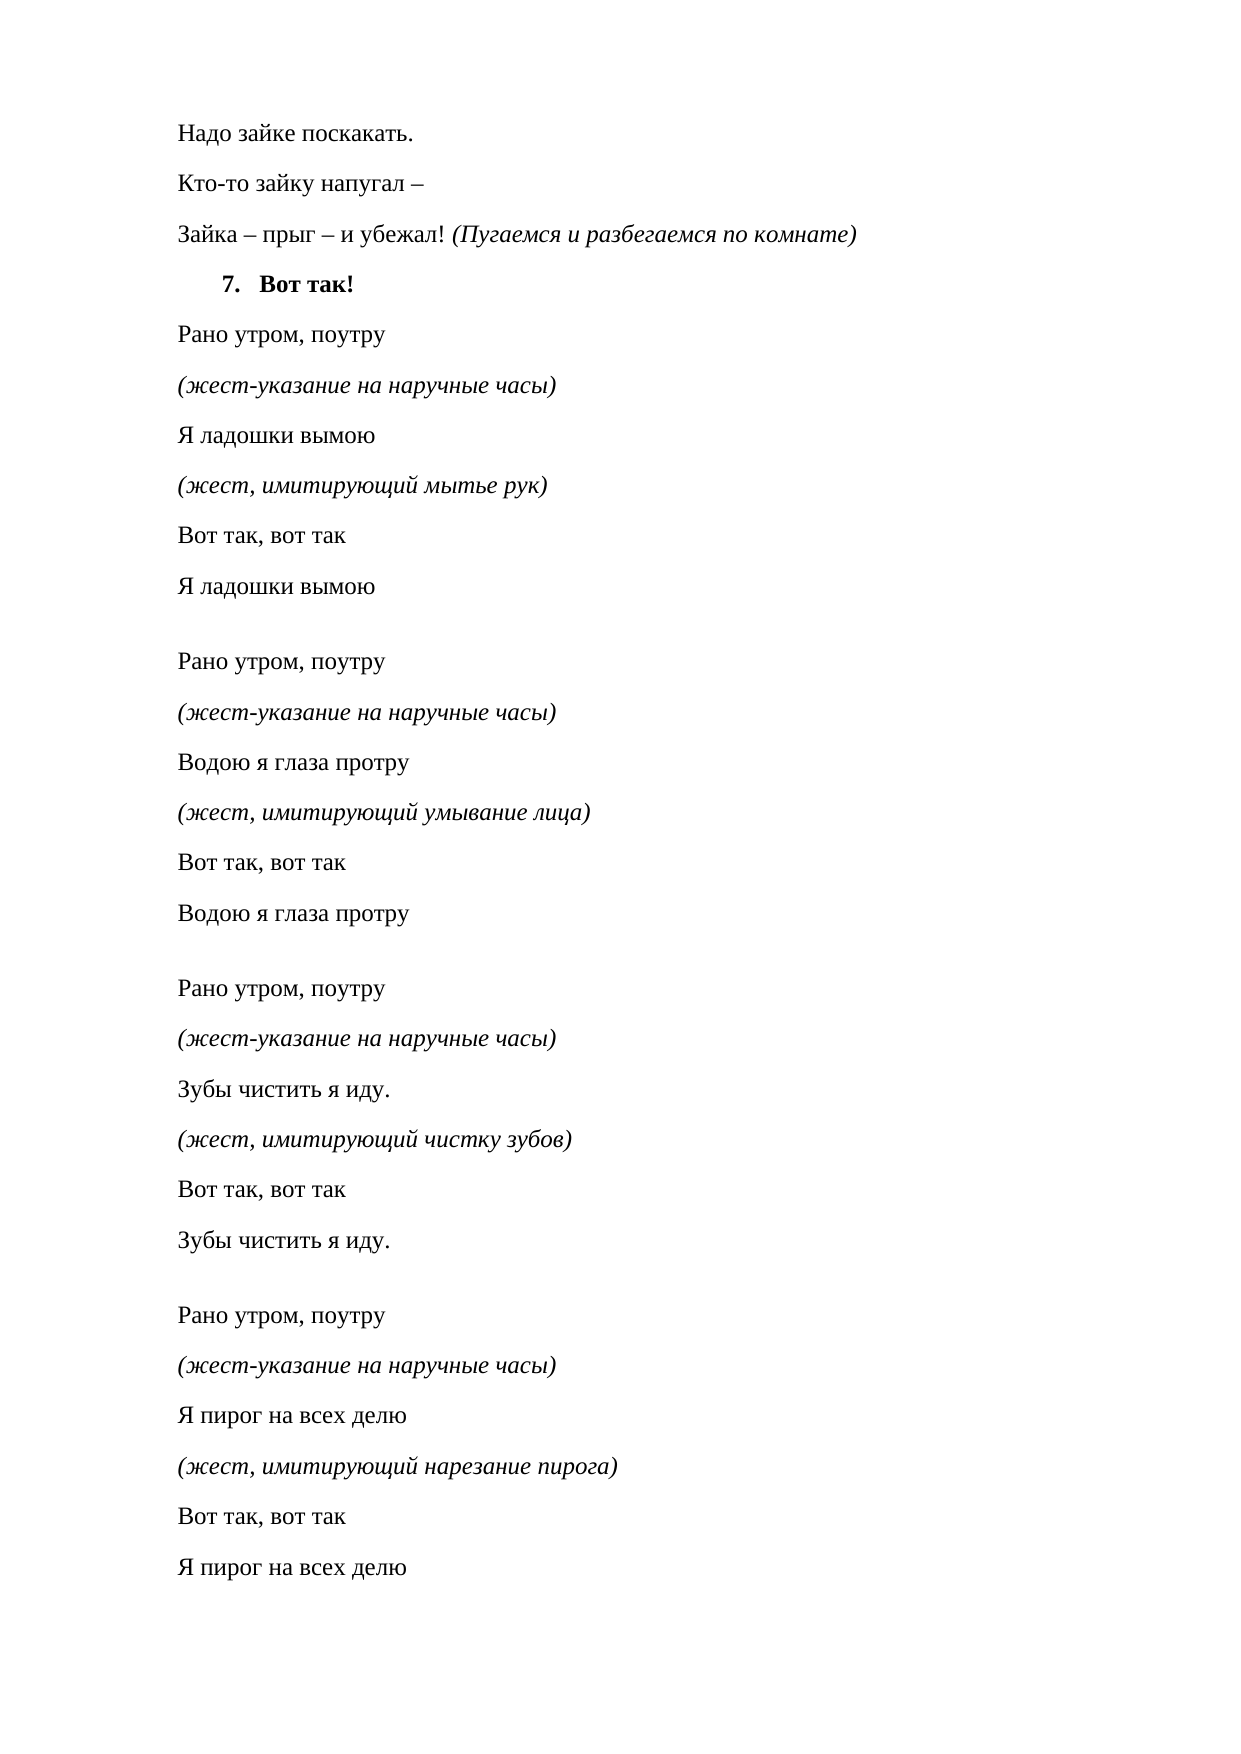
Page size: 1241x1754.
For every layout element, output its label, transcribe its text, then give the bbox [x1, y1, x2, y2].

text Вот так, вот так [177, 1174, 1152, 1203]
text (жест, имитирующий нарезание пирога) [177, 1451, 1152, 1480]
text (жест-указание на наручные часы) [177, 1350, 1152, 1379]
text Рано утром, поутру [177, 973, 1152, 1002]
text Вот так, вот так [177, 521, 1152, 549]
text Я пирог на всех делю [177, 1401, 1152, 1429]
text (жест, имитирующий чистку зубов) [177, 1124, 1152, 1153]
text Рано утром, поутру [177, 319, 1152, 348]
text Я пирог на всех делю [177, 1552, 1152, 1580]
text Я ладошки вымою [177, 571, 1152, 600]
text Водою я глаза протру [177, 898, 1152, 927]
text (жест, имитирующий умывание лица) [177, 797, 1152, 826]
text Рано утром, поутру [177, 1300, 1152, 1329]
text Зубы чистить я иду. [177, 1074, 1152, 1102]
text Водою я глаза протру [177, 747, 1152, 776]
text (жест-указание на наручные часы) [177, 697, 1152, 725]
text Рано утром, поутру [177, 646, 1152, 675]
text (жест-указание на наручные часы) [177, 1023, 1152, 1052]
list Вот так! [222, 269, 1152, 298]
text (жест-указание на наручные часы) [177, 370, 1152, 398]
text Вот так, вот так [177, 1501, 1152, 1530]
text Я ладошки вымою [177, 420, 1152, 449]
text (жест, имитирующий мытье рук) [177, 470, 1152, 499]
text Вот так, вот так [177, 847, 1152, 876]
text Надо зайке поскакать. Кто-то зайку напугал – Зайка – прыг – и убежал! (Пугаемся и разбегаемся по комнате) [177, 118, 1152, 247]
text Зубы чистить я иду. [177, 1225, 1152, 1253]
